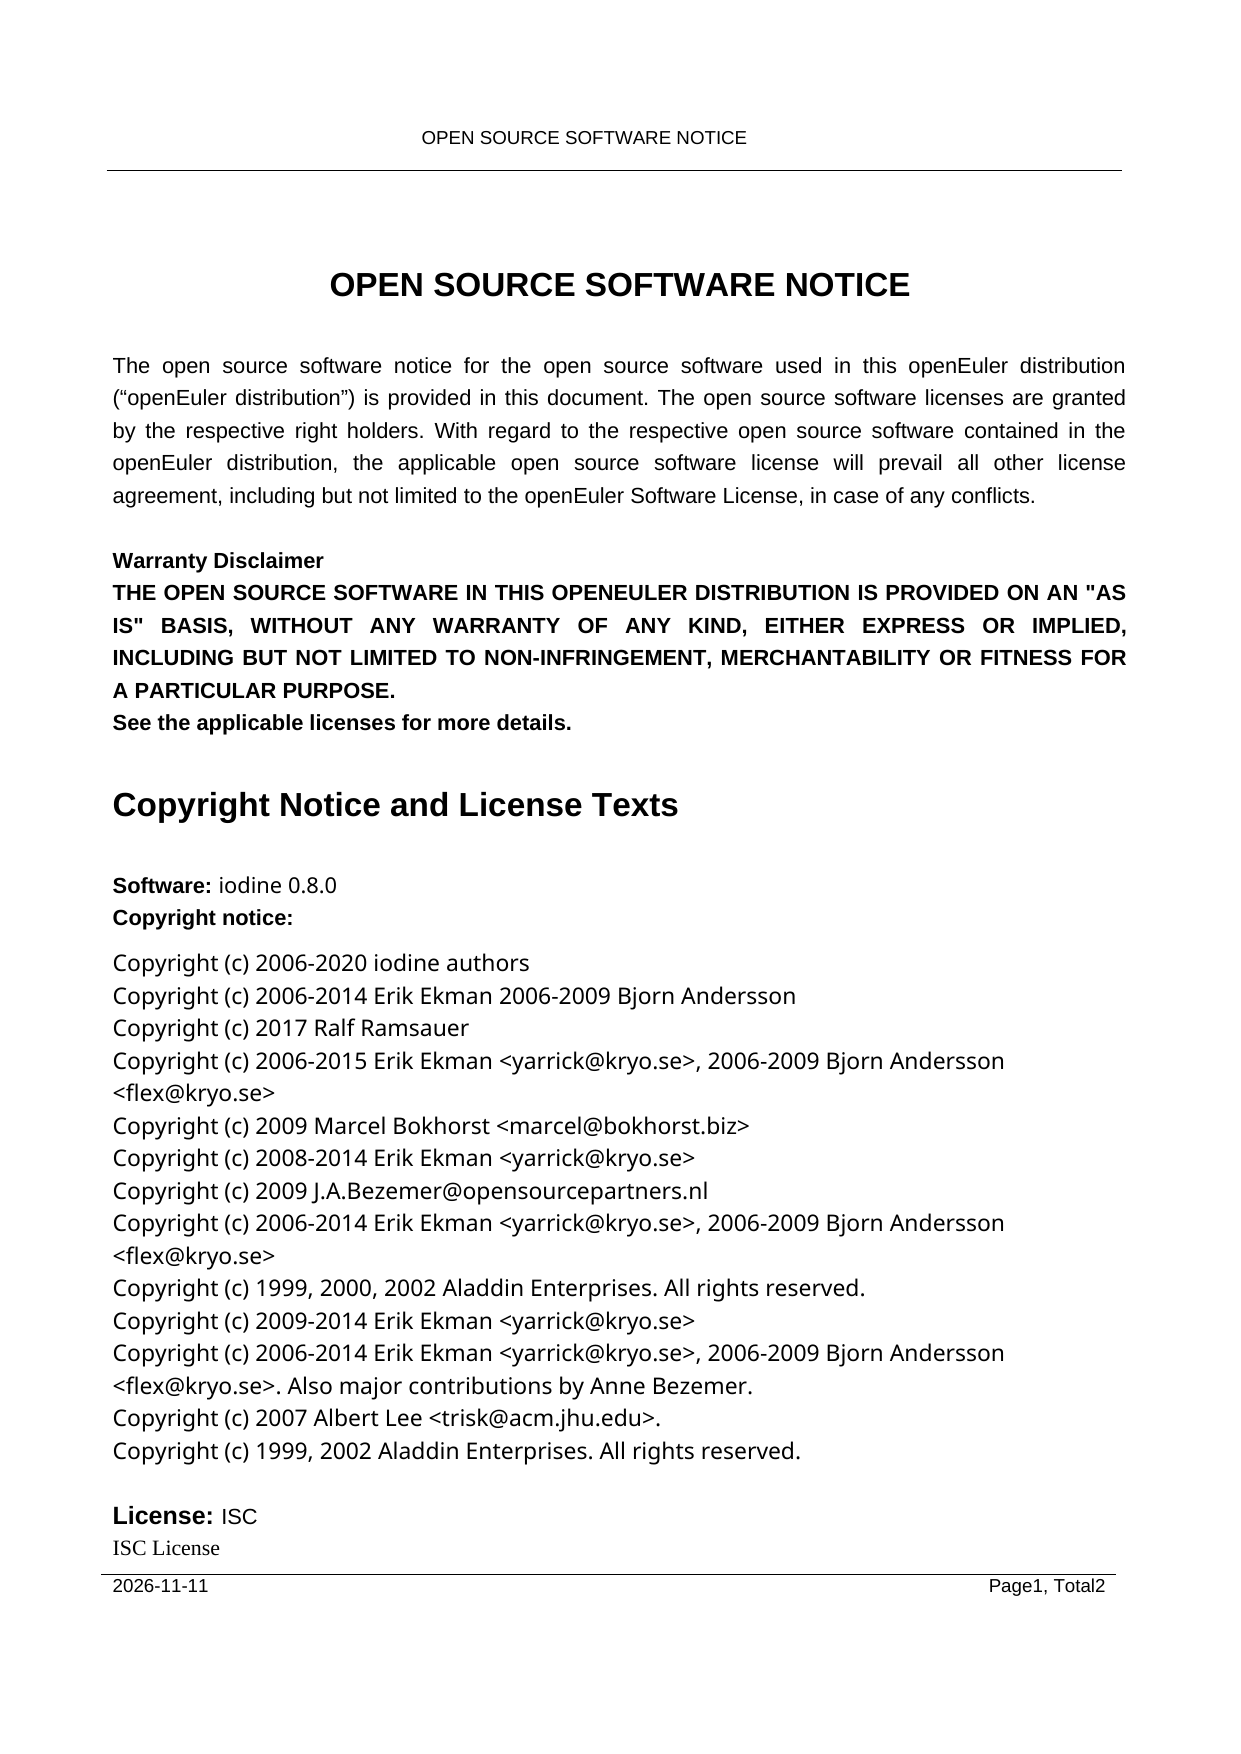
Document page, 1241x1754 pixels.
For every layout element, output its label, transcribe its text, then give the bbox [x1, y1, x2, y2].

text THE OPEN SOURCE SOFTWARE IN THIS OPENEULER DISTRIBUTION IS PROVIDED ON AN "AS IS" BASIS, WITHOUT ANY WARRANTY OF ANY KIND, EITHER EXPRESS OR IMPLIED, INCLUDING BUT NOT LIMITED TO NON-INFRINGEMENT, MERCHANTABILITY OR FITNESS FOR A PARTICULAR PURPOSE. See the applicable licenses for more details. [112, 576, 1128, 739]
title Software: iodine 0.8.0 [112, 869, 1128, 901]
text License: ISC [112, 1499, 1128, 1532]
text The open source software notice for the open source software used in this openEuler distribution (“openEuler distribution”) is provided in this document. The open source software licenses are granted by the respective right holders. With regard to the respective open source software contained in the openEuler distribution, the applicable open source software license will prevail all other license agreement, including but not limited to the openEuler Software License, in case of any conflicts. [112, 349, 1128, 511]
text Copyright Notice and License Texts [112, 771, 1128, 836]
text Warranty Disclaimer [112, 544, 1128, 576]
text OPEN SOURCE SOFTWARE NOTICE [112, 251, 1128, 316]
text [112, 1532, 1128, 1564]
text Copyright (c) 2006-2020 iodine authors Copyright (c) 2006-2014 Erik Ekman 2006-2009 Bjorn Andersson Copyright (c) 2017 Ralf Ramsauer Copyright (c) 2006-2015 Erik Ekman <yarrick@kryo.se>, 2006-2009 Bjorn Andersson <flex@kryo.se> Copyright (c) 2009 Marcel Bokhorst <marcel@bokhorst.biz> Copyright (c) 2008-2014 Erik Ekman <yarrick@kryo.se> Copyright (c) 2009 J.A.Bezemer@opensourcepartners.nl Copyright (c) 2006-2014 Erik Ekman <yarrick@kryo.se>, 2006-2009 Bjorn Andersson <flex@kryo.se> Copyright (c) 1999, 2000, 2002 Aladdin Enterprises. All rights reserved. Copyright (c) 2009-2014 Erik Ekman <yarrick@kryo.se> Copyright (c) 2006-2014 Erik Ekman <yarrick@kryo.se>, 2006-2009 Bjorn Andersson <flex@kryo.se>. Also major contributions by Anne Bezemer. Copyright (c) 2007 Albert Lee <trisk@acm.jhu.edu>. Copyright (c) 1999, 2002 Aladdin Enterprises. All rights reserved. [112, 947, 1128, 1499]
text Copyright notice: [112, 901, 1128, 934]
